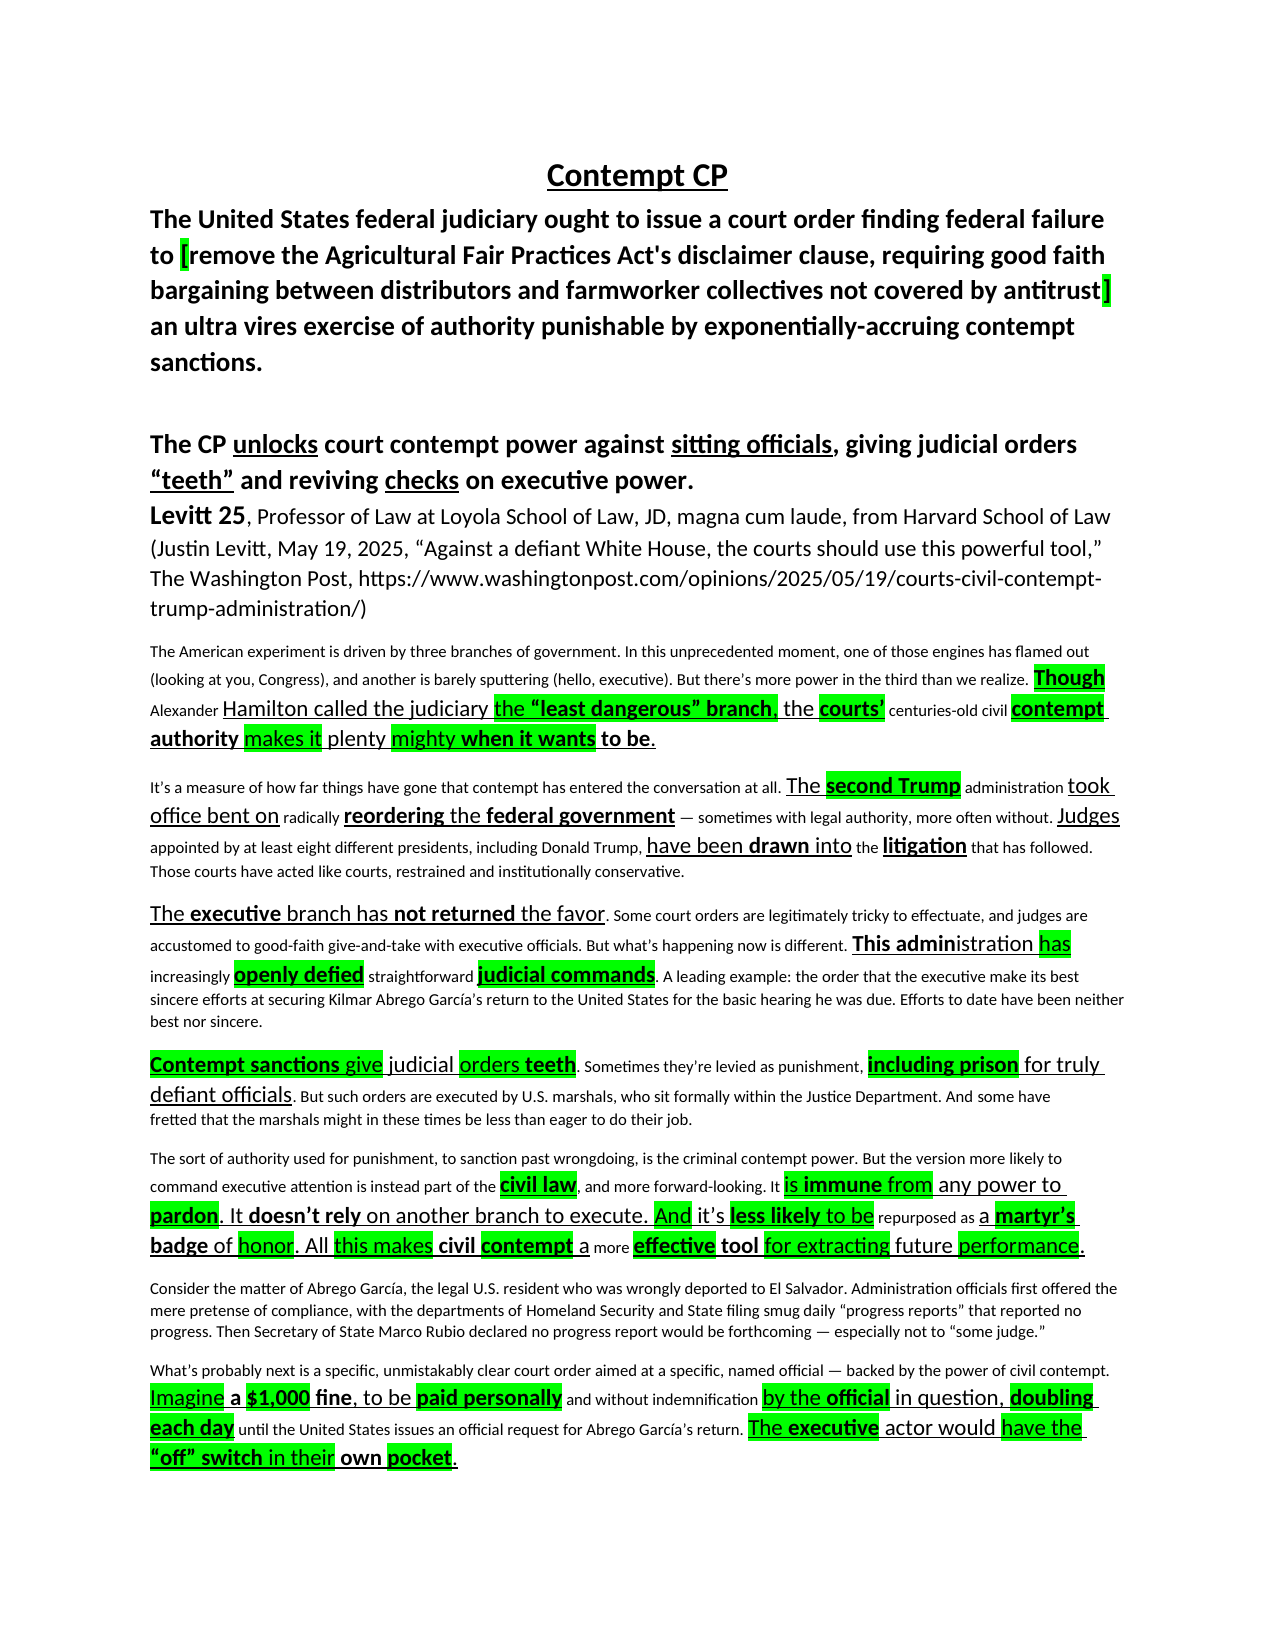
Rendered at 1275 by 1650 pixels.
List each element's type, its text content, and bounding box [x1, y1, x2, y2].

text Levitt 25, Professor of Law at Loyola School of Law, JD, magna cum laude, from Harvard School of Law (Justin Levitt, May 19, 2025, “Against a defiant White House, the courts should use this powerful tool,” The Washington Post, https://www.washingtonpost.com/opinions/2025/05/19/courts-civil-contempt-trump-administration/) [150, 498, 1125, 622]
text The American experiment is driven by three branches of government. In this unprecedented moment, one of those engines has flamed out (looking at you, Congress), and another is barely sputtering (hello, executive). But there’s more power in the third than we realize. Though Alexander Hamilton called the judiciary the “least dangerous” branch, the courts’ centuries-old civil contempt authority makes it plenty mighty when it wants to be. [150, 641, 1125, 752]
text Contempt sanctions give judicial orders teeth. Sometimes they’re levied as punishment, including prison for truly defiant officials. But such orders are executed by U.S. marshals, who sit formally within the Justice Department. And some have fretted that the marshals might in these times be less than eager to do their job. [150, 1050, 1125, 1130]
subtitle The CP unlocks court contempt power against sitting officials, giving judicial orders “teeth” and reviving checks on executive power. [150, 427, 1125, 496]
text What’s probably next is a specific, unmistakably clear court order aimed at a specific, named official — backed by the power of civil contempt. Imagine a $1,000 fine, to be paid personally and without indemnification by the official in question, doubling each day until the United States issues an official request for Abrego García’s return. The executive actor would have the “off” switch in their own pocket. [150, 1360, 1125, 1471]
text Consider the matter of Abrego García, the legal U.S. resident who was wrongly deported to El Salvador. Administration officials first offered the mere pretense of compliance, with the departments of Homeland Security and State filing smug daily “progress reports” that reported no progress. Then Secretary of State Marco Rubio declared no progress report would be forthcoming — especially not to “some judge.” [150, 1278, 1125, 1342]
subtitle The United States federal judiciary ought to issue a court order finding federal failure to [remove the Agricultural Fair Practices Act's disclaimer clause, requiring good faith bargaining between distributors and farmworker collectives not covered by antitrust] an ultra vires exercise of authority punishable by exponentially-accruing contempt sanctions. [150, 202, 1125, 378]
text The sort of authority used for punishment, to sanction past wrongdoing, is the criminal contempt power. But the version more likely to command executive attention is instead part of the civil law, and more forward-looking. It is immune from any power to pardon. It doesn’t rely on another branch to execute. And it’s less likely to be repurposed as a martyr’s badge of honor. All this makes civil contempt a more effective tool for extracting future performance. [150, 1148, 1125, 1259]
subtitle Contempt CP [150, 154, 1125, 195]
text The executive branch has not returned the favor. Some court orders are legitimately tricky to effectuate, and judges are accustomed to good-faith give-and-take with executive officials. But what’s happening now is different. This administration has increasingly openly defied straightforward judicial commands. A leading example: the order that the executive make its best sincere efforts at securing Kilmar Abrego García’s return to the United States for the basic hearing he was due. Efforts to date have been neither best nor sincere. [150, 899, 1125, 1032]
text It’s a measure of how far things have gone that contempt has entered the conversation at all. The second Trump administration took office bent on radically reordering the federal government — sometimes with legal authority, more often without. Judges appointed by at least eight different presidents, including Donald Trump, have been drawn into the litigation that has followed. Those courts have acted like courts, restrained and institutionally conservative. [150, 771, 1125, 881]
